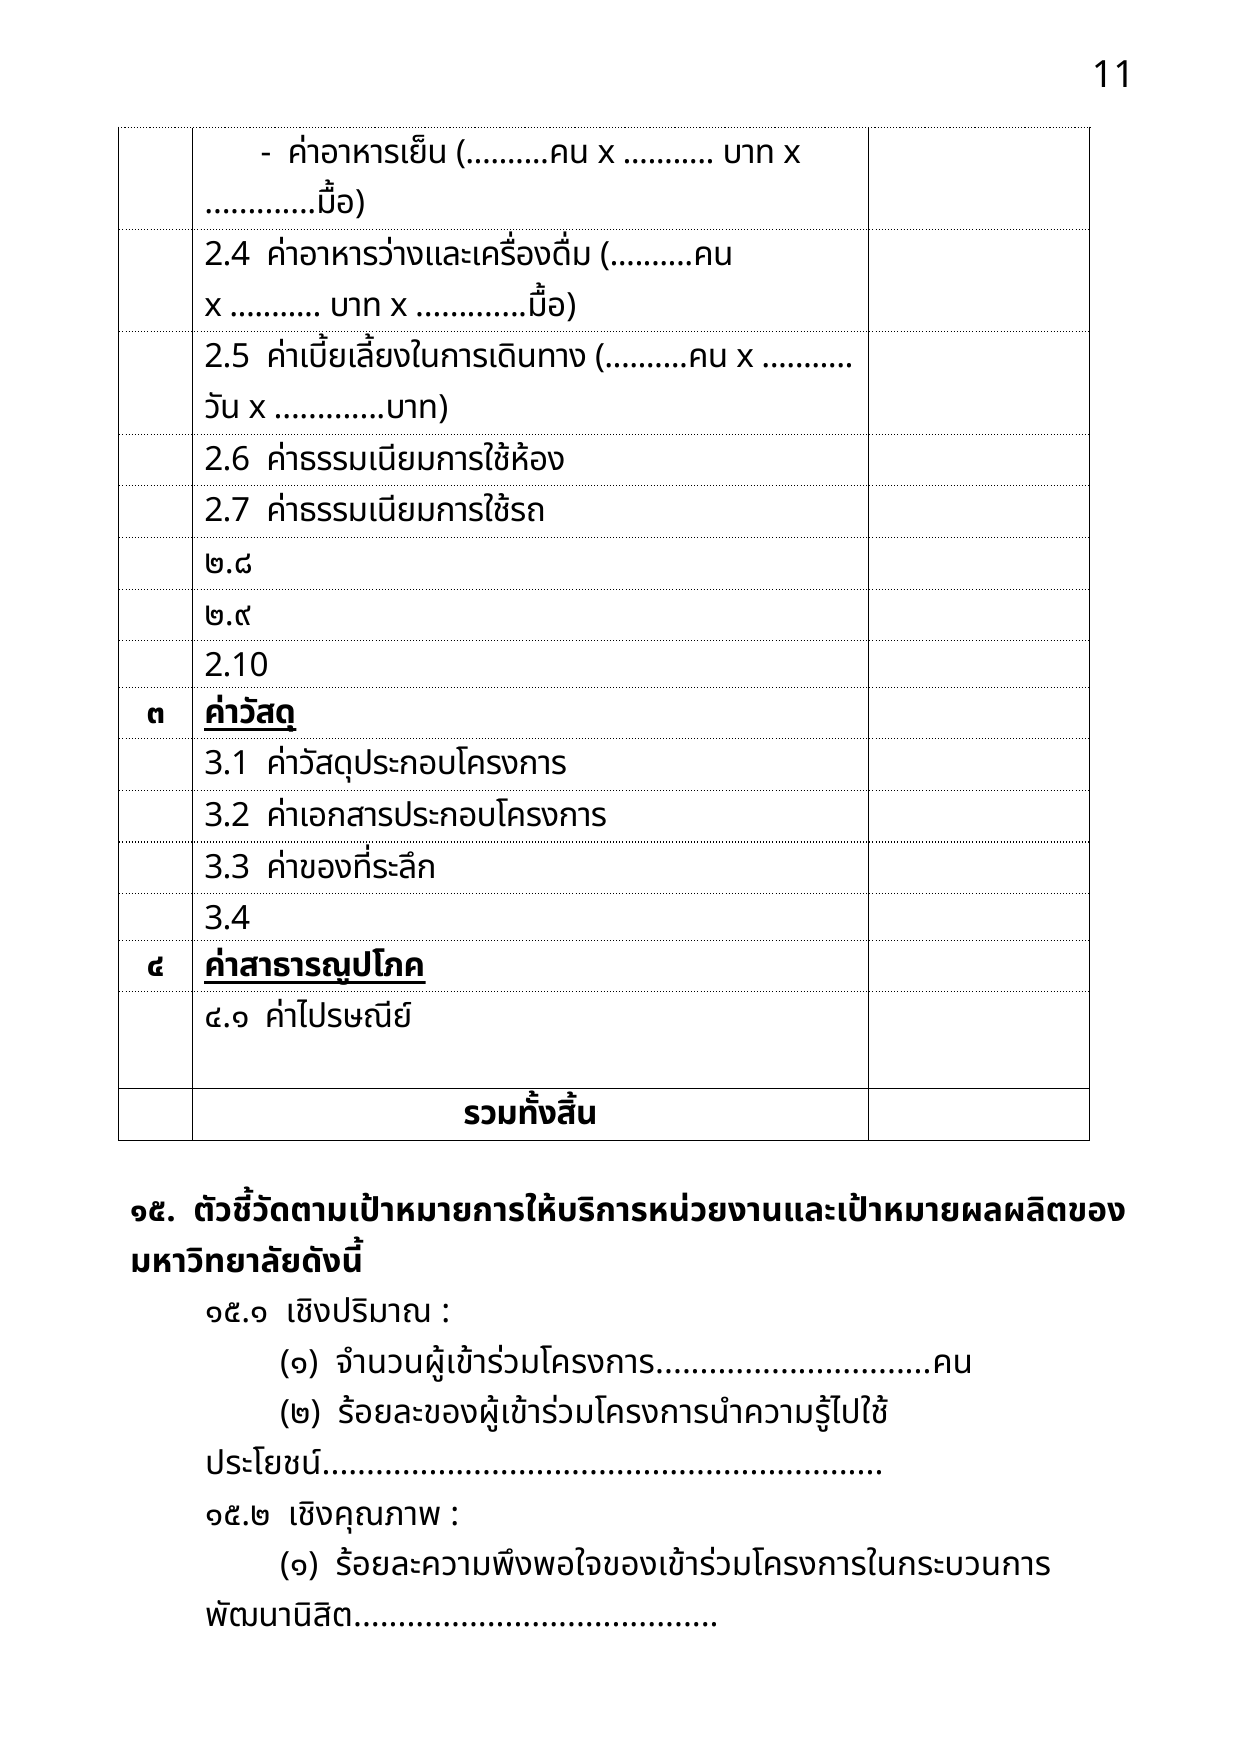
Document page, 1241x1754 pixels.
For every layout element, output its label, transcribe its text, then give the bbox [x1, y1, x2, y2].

table_cell 3.1 ค่าวัสดุประกอบโครงการ [193, 738, 868, 790]
table_cell 2.4 ค่าอาหารว่างและเครื่องดื่ม (..........คน x ........... บาท x ………….มื้อ) [193, 229, 868, 331]
table_cell ๔ [119, 940, 192, 991]
table_cell [869, 537, 1089, 588]
table_cell [119, 331, 192, 433]
table_cell [119, 485, 192, 537]
table_cell [869, 127, 1089, 229]
table_cell [119, 1089, 192, 1139]
table_cell ค่าวัสดุ [193, 687, 868, 738]
table_cell [869, 640, 1089, 687]
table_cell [193, 127, 868, 229]
table_cell [119, 127, 192, 229]
table_cell 2.7 ค่าธรรมเนียมการใช้รถ [193, 485, 868, 537]
text (๑) ร้อยละความพึงพอใจของเข้าร่วมโครงการในกระบวนการพัฒนานิสิต......................................... [205, 1540, 1134, 1641]
table_cell 3.2 ค่าเอกสารประกอบโครงการ [193, 790, 868, 841]
table_cell [869, 229, 1089, 331]
table_cell [869, 738, 1089, 790]
table_cell [869, 485, 1089, 537]
table_cell 3.3 ค่าของที่ระลึก [193, 841, 868, 893]
table_cell [869, 893, 1089, 939]
table_cell [119, 229, 192, 331]
table_cell ๓ [119, 687, 192, 738]
table_cell [869, 434, 1089, 485]
table_cell [119, 589, 192, 640]
table_cell [119, 640, 192, 687]
table_cell ๒.๙ [193, 589, 868, 640]
text ๑๕. ตัวชี้วัดตามเป้าหมายการให้บริการหน่วยงานและเป้าหมายผลผลิตของมหาวิทยาลัยดังนี้ [130, 1186, 1134, 1287]
text ๑๕.๒ เชิงคุณภาพ : [130, 1489, 1134, 1540]
table_cell 2.10 [193, 640, 868, 687]
table_cell 2.5 ค่าเบี้ยเลี้ยงในการเดินทาง (..........คน x ........... วัน x ………….บาท) [193, 331, 868, 433]
text (๒) ร้อยละของผู้เข้าร่วมโครงการนำความรู้ไปใช้ประโยชน์............................................................... [205, 1388, 1134, 1489]
table_cell [119, 893, 192, 939]
table_cell [869, 687, 1089, 738]
table_cell [119, 738, 192, 790]
table_cell 2.6 ค่าธรรมเนียมการใช้ห้อง [193, 434, 868, 485]
table_cell [869, 331, 1089, 433]
table_cell [869, 790, 1089, 841]
table_cell [869, 991, 1089, 1088]
table_cell ๔.๑ ค่าไปรษณีย์ [193, 991, 868, 1088]
table_cell [119, 790, 192, 841]
table_cell [869, 589, 1089, 640]
text (๑) จำนวนผู้เข้าร่วมโครงการ...............................คน [205, 1338, 1134, 1388]
table_cell [869, 1089, 1089, 1139]
text ๑๕.๑ เชิงปริมาณ : [130, 1287, 1134, 1338]
table_cell [119, 841, 192, 893]
table_cell [869, 940, 1089, 991]
table_cell [119, 434, 192, 485]
table_cell รวมทั้งสิ้น [193, 1089, 868, 1139]
table_cell ๒.๘ [193, 537, 868, 588]
table_cell [119, 991, 192, 1088]
table_cell 3.4 [193, 893, 868, 939]
table_cell [869, 841, 1089, 893]
table_cell ค่าสาธารณูปโภค [193, 940, 868, 991]
table_cell [119, 537, 192, 588]
